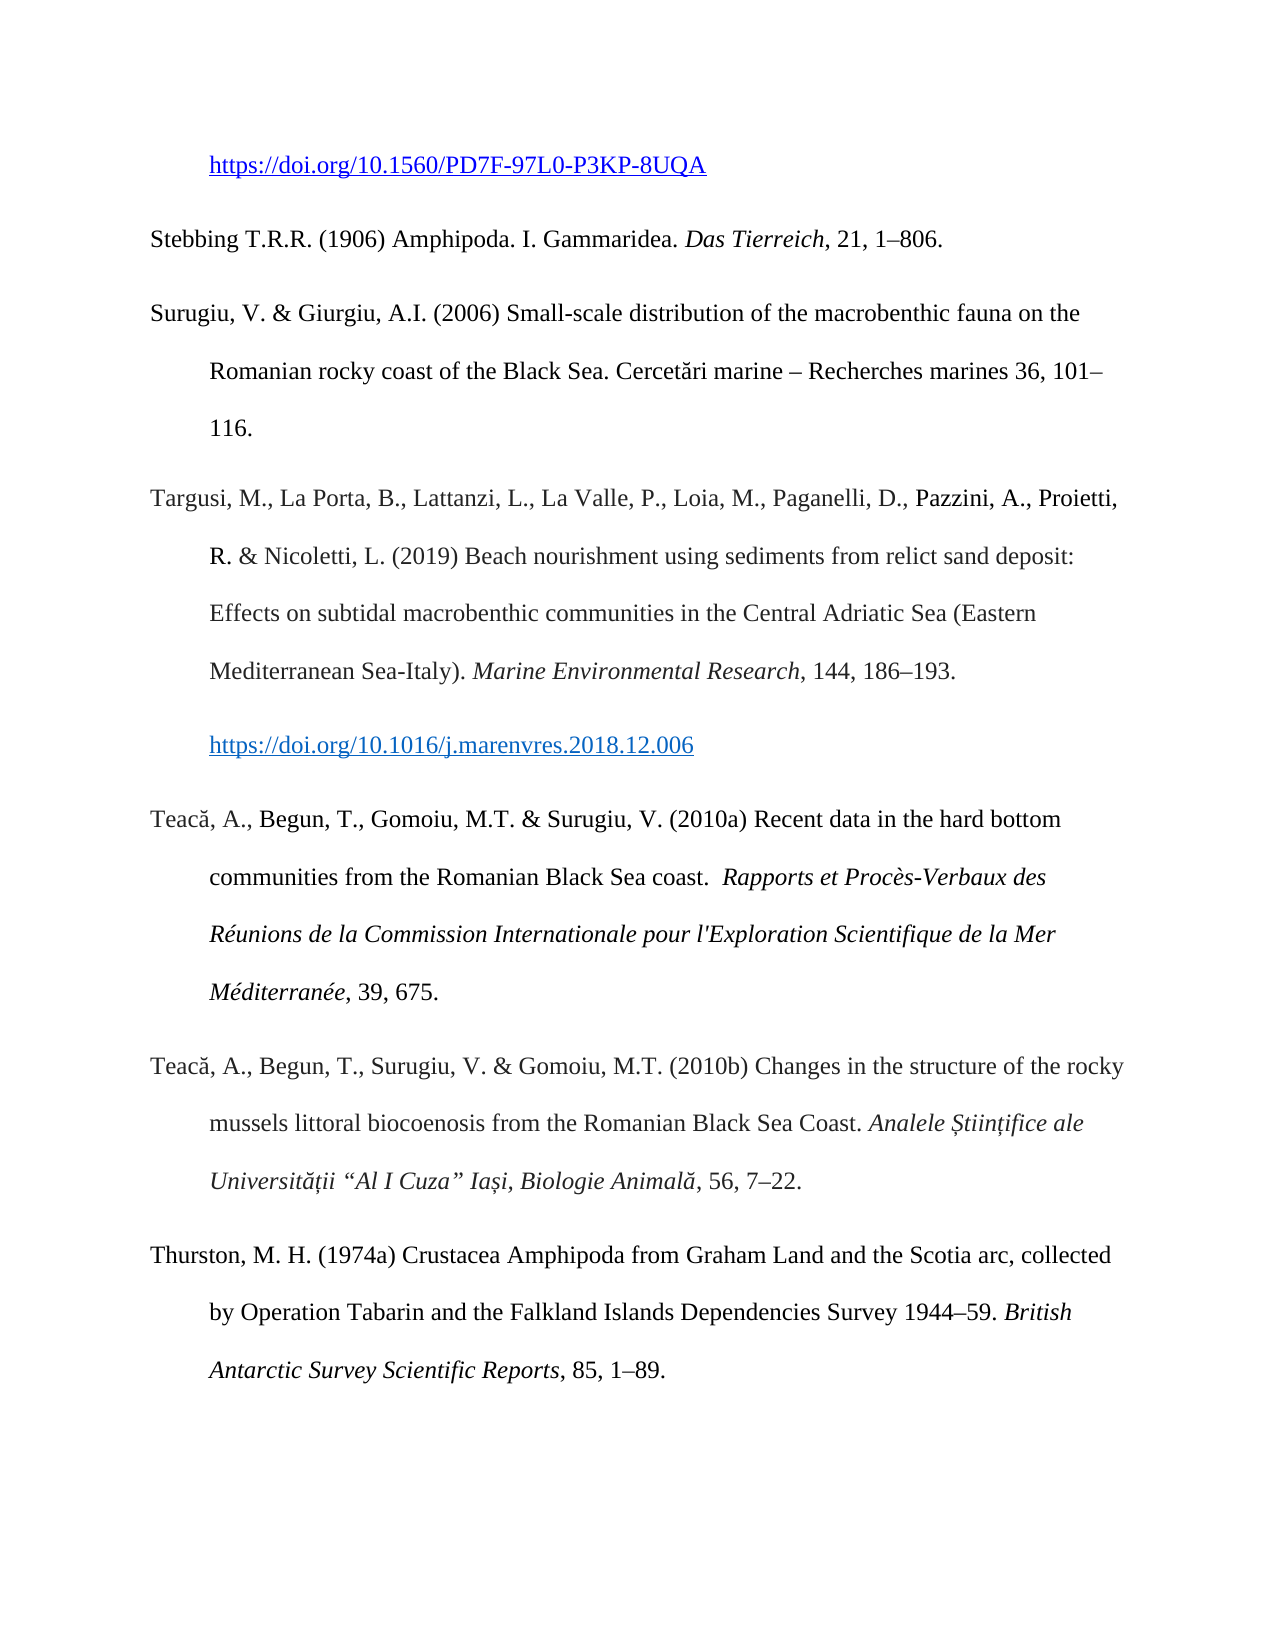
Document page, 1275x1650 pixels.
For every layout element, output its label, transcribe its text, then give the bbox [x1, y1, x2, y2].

text Thurston, M. H. (1974a) Crustacea Amphipoda from Graham Land and the Scotia arc, collected by Operation Tabarin and the Falkland Islands Dependencies Survey 1944–59. British Antarctic Survey Scientific Reports, 85, 1–89. [150, 1240, 1125, 1384]
text Surugiu, V. & Giurgiu, A.I. (2006) Small-scale distribution of the macrobenthic fauna on the Romanian rocky coast of the Black Sea. Cercetări marine – Recherches marines 36, 101–116. [150, 298, 1125, 442]
text Teacă, A., Begun, T., Gomoiu, M.T. & Surugiu, V. (2010a) Recent data in the hard bottom communities from the Romanian Black Sea coast. Rapports et Procès-Verbaux des Réunions de la Commission Internationale pour l'Exploration Scientifique de la Mer Méditerranée, 39, 675. [150, 804, 1125, 1005]
text Targusi, M., La Porta, B., Lattanzi, L., La Valle, P., Loia, M., Paganelli, D., Pazzini, A., Proietti, R. & Nicoletti, L. (2019) Beach nourishment using sediments from relict sand deposit: Effects on subtidal macrobenthic communities in the Central Adriatic Sea (Eastern Mediterranean Sea-Italy). Marine Environmental Research, 144, 186–193. [150, 483, 1125, 684]
text Teacă, A., Begun, T., Surugiu, V. & Gomoiu, M.T. (2010b) Changes in the structure of the rocky mussels littoral biocoenosis from the Romanian Black Sea Coast. Analele Științifice ale Universității “Al I Cuza” Iași, Biologie Animală, 56, 7–22. [150, 1051, 1125, 1194]
text Stebbing T.R.R. (1906) Amphipoda. I. Gammaridea. Das Tierreich, 21, 1–806. [150, 224, 1125, 253]
text https://doi.org/10.1016/j.marenvres.2018.12.006 [209, 730, 1125, 759]
text https://doi.org/10.1560/PD7F-97L0-P3KP-8UQA [150, 150, 1125, 179]
